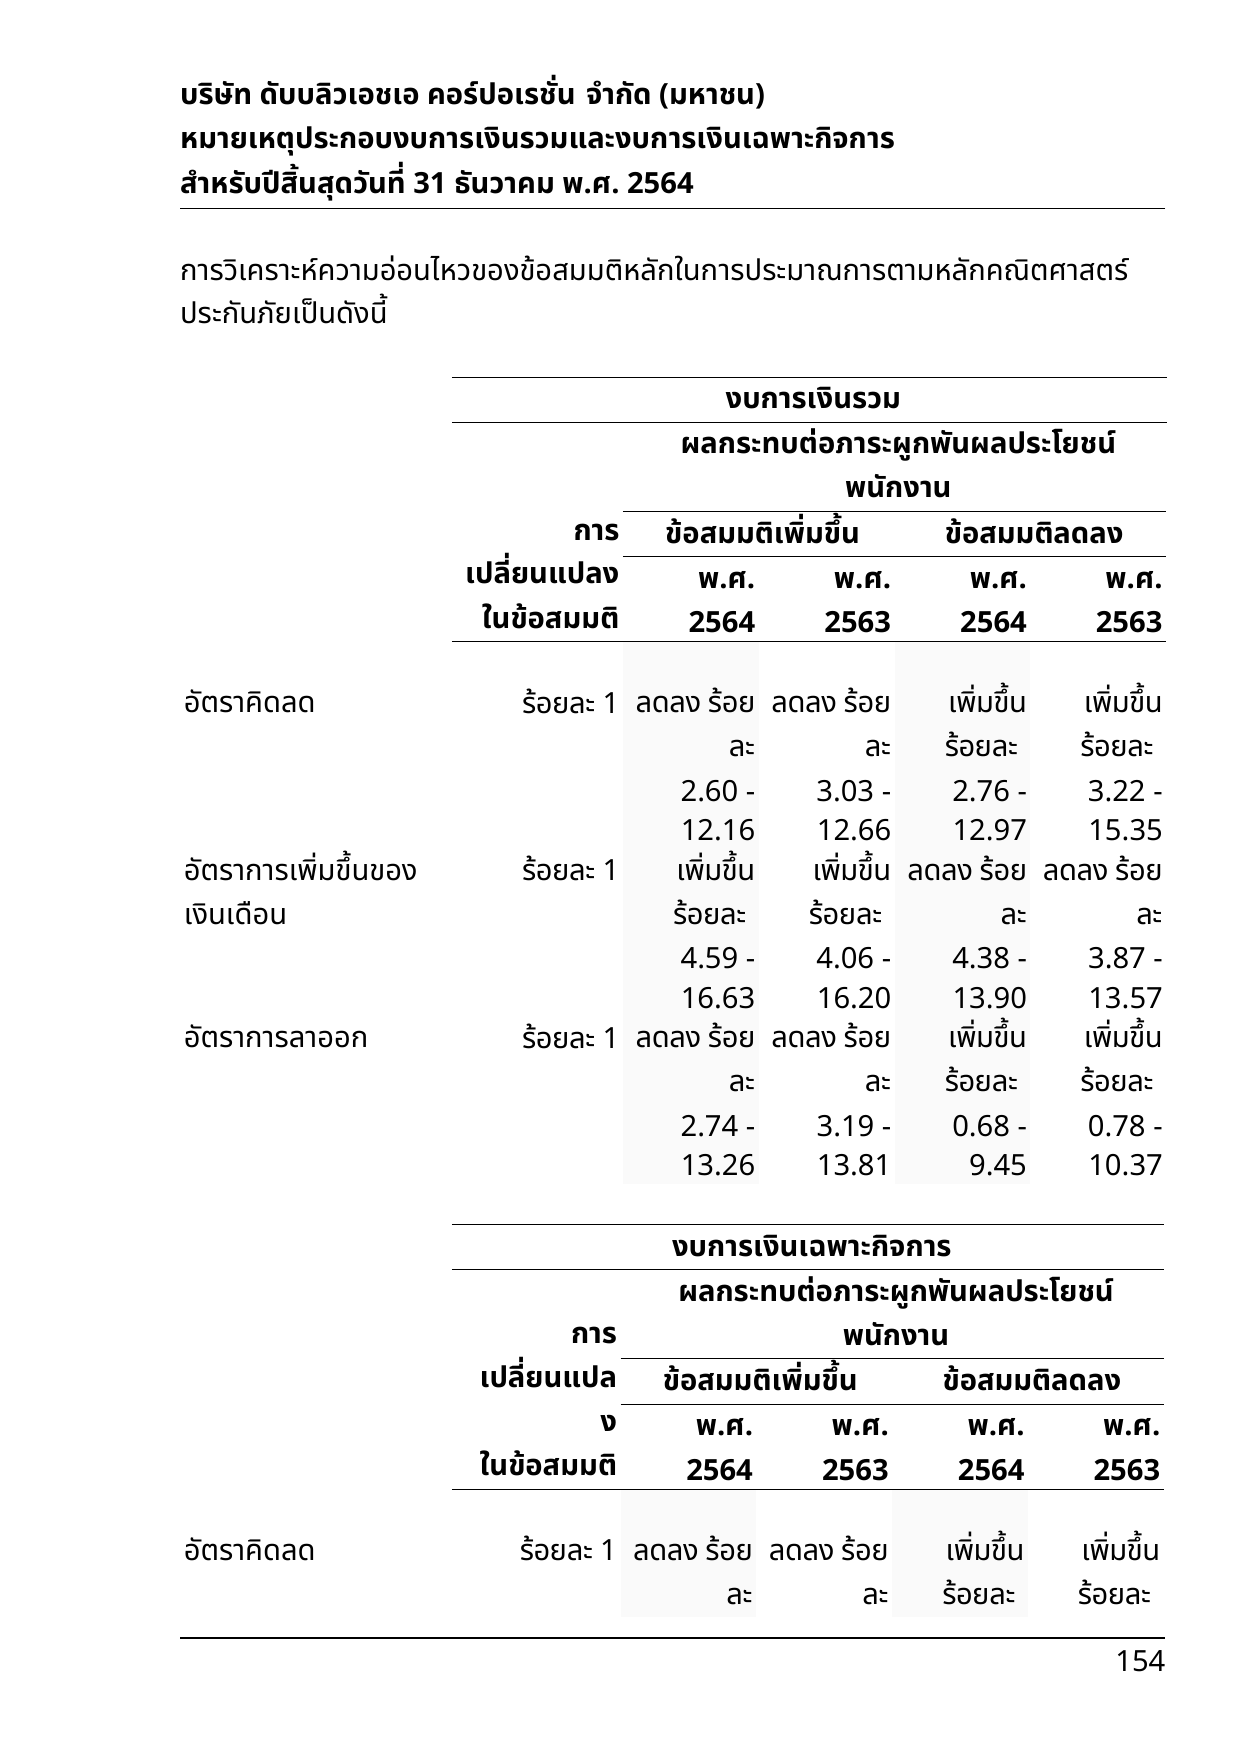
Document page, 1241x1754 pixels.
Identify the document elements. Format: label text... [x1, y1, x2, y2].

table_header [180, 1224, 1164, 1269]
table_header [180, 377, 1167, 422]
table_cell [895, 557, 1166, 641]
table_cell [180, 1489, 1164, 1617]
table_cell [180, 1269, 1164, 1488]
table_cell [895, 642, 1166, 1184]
text การวิเคราะห์ความอ่อนไหวของข้อสมมติหลักในการประมาณการตามหลักคณิตศาสตร์ประกันภัยเป็นดังนี้ [180, 249, 1165, 337]
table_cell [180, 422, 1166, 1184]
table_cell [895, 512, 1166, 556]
